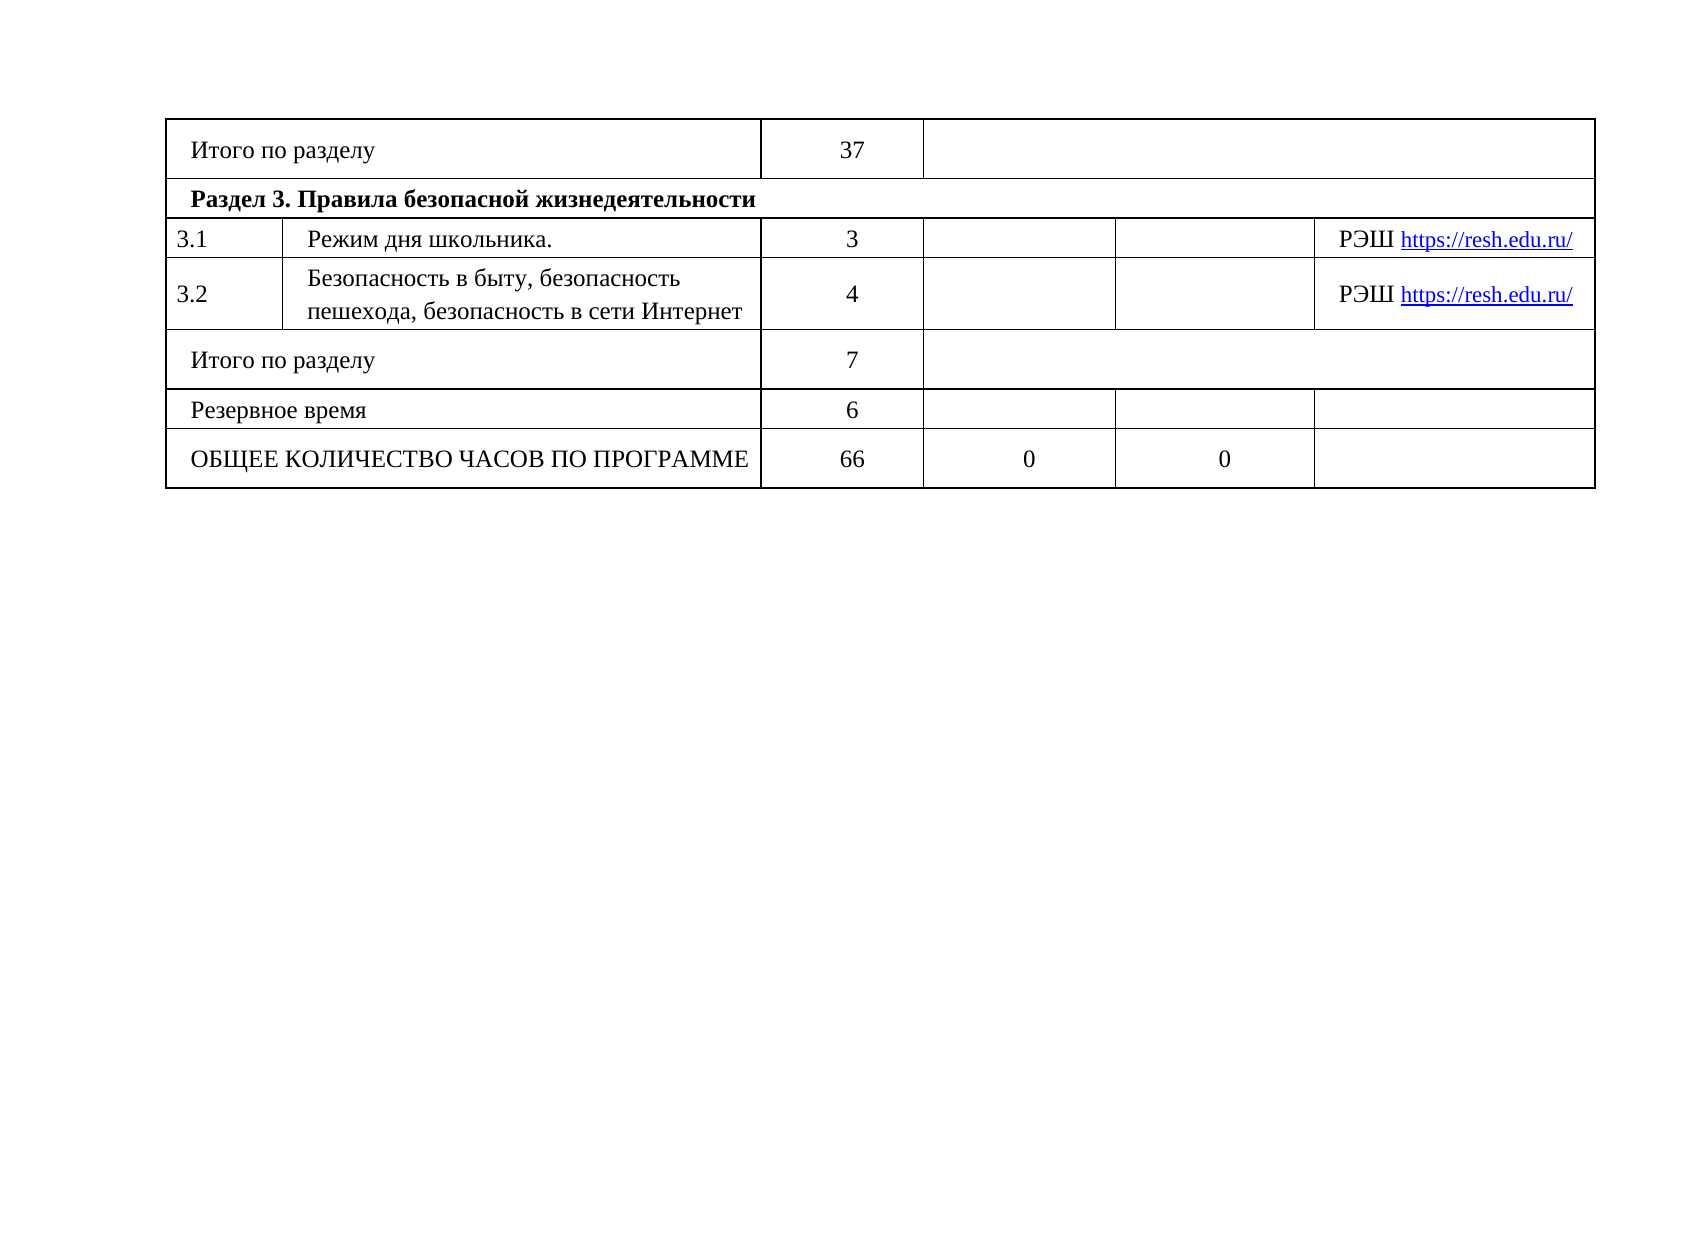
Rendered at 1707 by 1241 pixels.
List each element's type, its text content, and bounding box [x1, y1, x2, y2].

table_cell Безопасность в быту, безопасность пешехода, безопасность в сети Интернет [283, 258, 760, 329]
table_cell 3 [762, 219, 923, 256]
table_cell РЭШ https://resh.edu.ru/ [1315, 219, 1594, 256]
table_cell 4 [762, 258, 923, 329]
table_cell 3.1 [167, 219, 282, 256]
table_cell [924, 120, 1594, 178]
table_cell [924, 330, 1594, 388]
table_cell [1116, 219, 1314, 256]
table_cell 6 [762, 390, 923, 428]
table_cell Резервное время [167, 390, 760, 428]
table_cell [1315, 390, 1594, 428]
table_cell Итого по разделу [167, 330, 760, 388]
table_cell [1116, 390, 1314, 428]
table_cell [924, 219, 1115, 256]
table_cell Итого по разделу [167, 120, 760, 178]
table_cell [1116, 258, 1314, 329]
table_cell [924, 390, 1115, 428]
table_cell 0 [1116, 429, 1314, 487]
table_cell Режим дня школьника. [283, 219, 760, 256]
table_cell 0 [924, 429, 1115, 487]
table_cell 3.2 [167, 258, 282, 329]
table_cell ОБЩЕЕ КОЛИЧЕСТВО ЧАСОВ ПО ПРОГРАММЕ [167, 429, 760, 487]
table_cell Раздел 3. Правила безопасной жизнедеятельности [167, 179, 1594, 217]
table_cell РЭШ https://resh.edu.ru/ [1315, 258, 1594, 329]
table_cell 37 [762, 120, 923, 178]
table_cell 7 [762, 330, 923, 388]
table_cell [924, 258, 1115, 329]
table_cell [1315, 429, 1594, 487]
table_cell 66 [762, 429, 923, 487]
